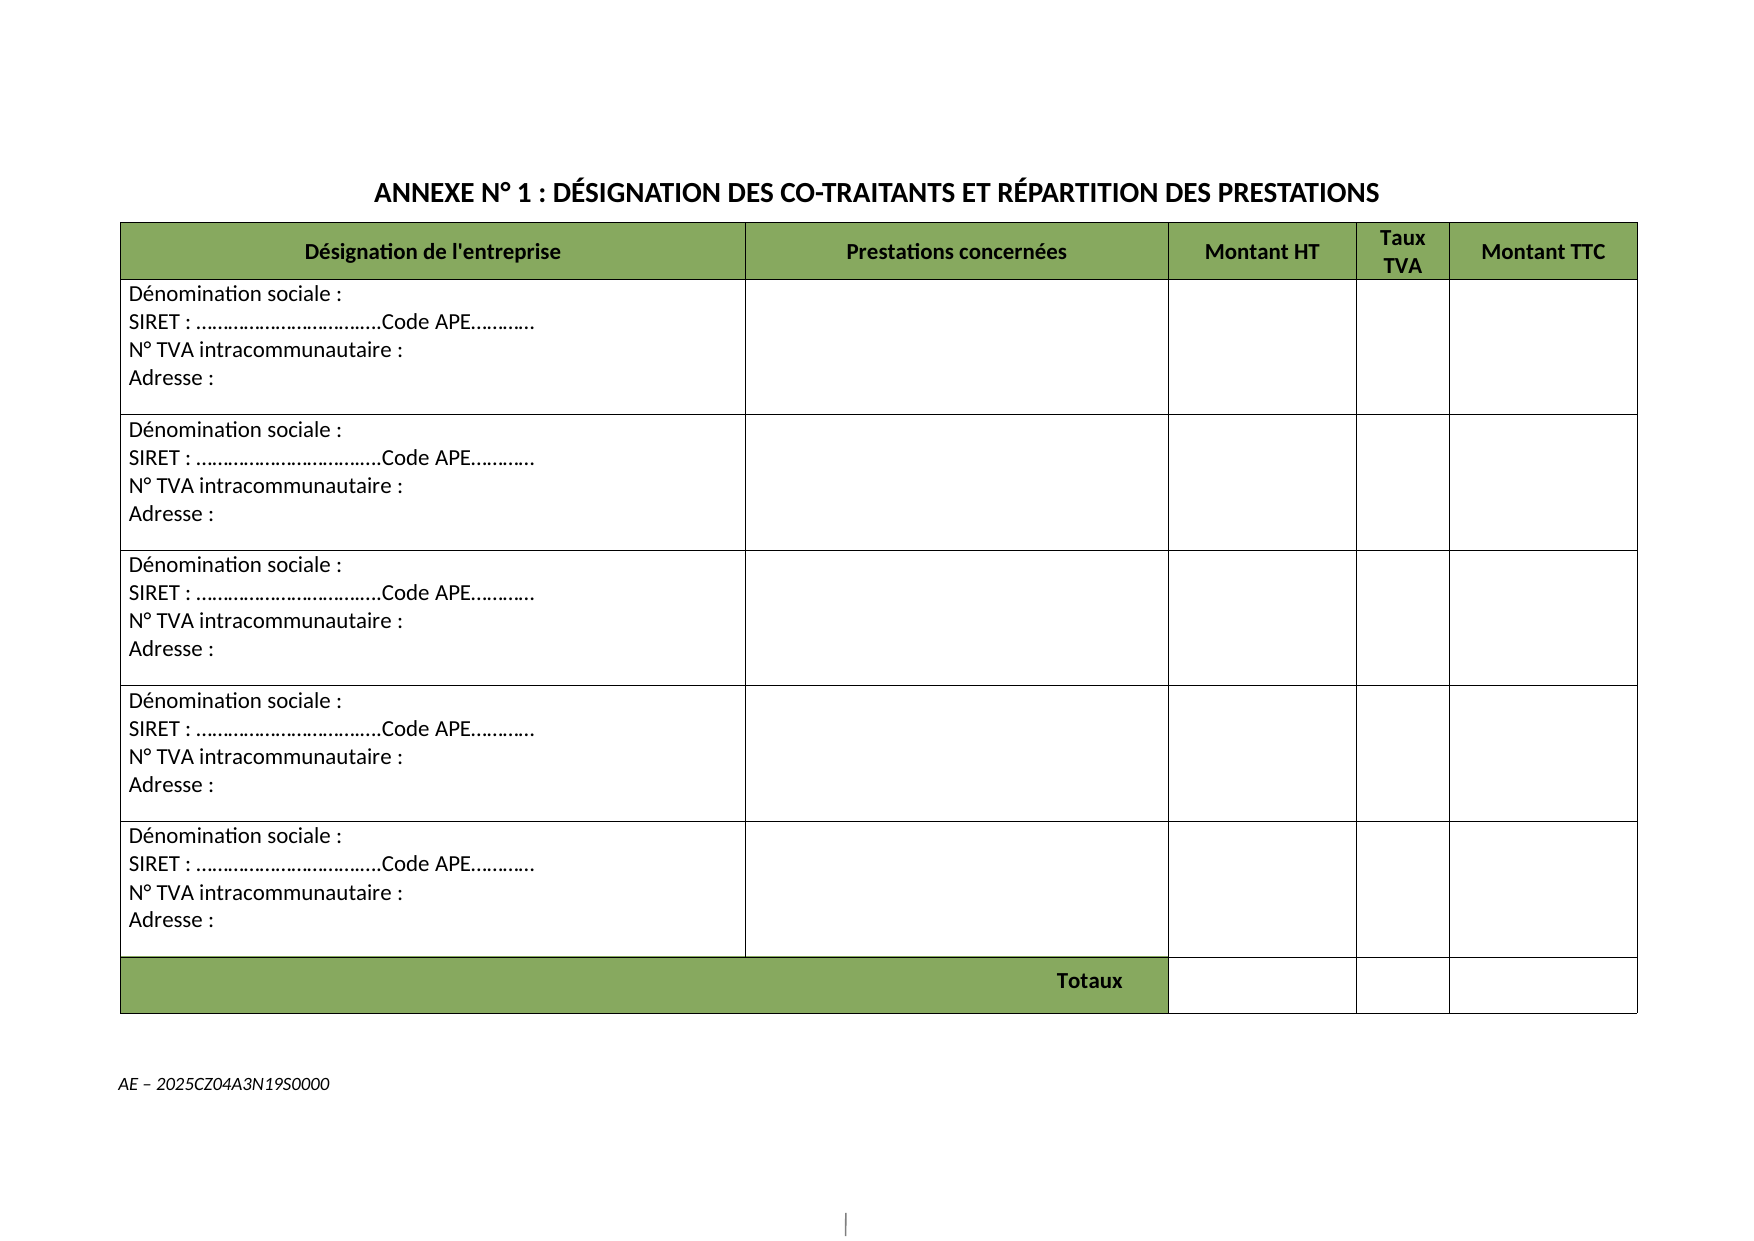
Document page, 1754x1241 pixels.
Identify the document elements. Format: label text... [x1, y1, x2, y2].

table_cell Dénomination sociale : SIRET : ………………………….….Code APE………… N° TVA intracommunautaire : Adresse : [121, 822, 745, 956]
table_cell [1357, 551, 1449, 685]
table_cell [1450, 958, 1637, 1013]
table_cell [1169, 415, 1356, 550]
table_cell [1450, 686, 1637, 821]
text ANNEXE N° 1 : DÉSIGNATION DES CO-TRAITANTS ET RÉPARTITION DES PRESTATIONS [118, 174, 1636, 210]
table_cell Totaux [121, 958, 1168, 1013]
table_cell [1450, 280, 1637, 414]
table_cell [1450, 822, 1637, 956]
table_header Désignation de l'entreprise [121, 223, 745, 279]
table_cell Dénomination sociale : SIRET : ………………………….….Code APE………… N° TVA intracommunautaire : Adresse : [121, 686, 745, 821]
table_cell [746, 551, 1168, 685]
table_cell [746, 822, 1168, 956]
table_cell Dénomination sociale : SIRET : ………………………….….Code APE………… N° TVA intracommunautaire : Adresse : [121, 280, 745, 414]
table_cell [1169, 958, 1356, 1013]
table_header Montant TTC [1450, 223, 1637, 279]
table_cell [746, 280, 1168, 414]
table_cell [746, 415, 1168, 550]
table_cell [1169, 822, 1356, 956]
table_cell [1357, 415, 1449, 550]
table_cell [1169, 551, 1356, 685]
table_cell [1169, 280, 1356, 414]
table_header Montant HT [1169, 223, 1356, 279]
table_header Taux TVA [1357, 223, 1449, 279]
table_cell [1450, 551, 1637, 685]
table_cell [1357, 822, 1449, 956]
table_cell [1357, 686, 1449, 821]
table_cell [746, 686, 1168, 821]
table_cell [1450, 415, 1637, 550]
table_cell [1169, 686, 1356, 821]
table_cell Dénomination sociale : SIRET : ………………………….….Code APE………… N° TVA intracommunautaire : Adresse : [121, 415, 745, 550]
table_cell [1357, 958, 1449, 1013]
table_header Prestations concernées [746, 223, 1168, 279]
table_cell [1357, 280, 1449, 414]
table_cell Dénomination sociale : SIRET : ………………………….….Code APE………… N° TVA intracommunautaire : Adresse : [121, 551, 745, 685]
